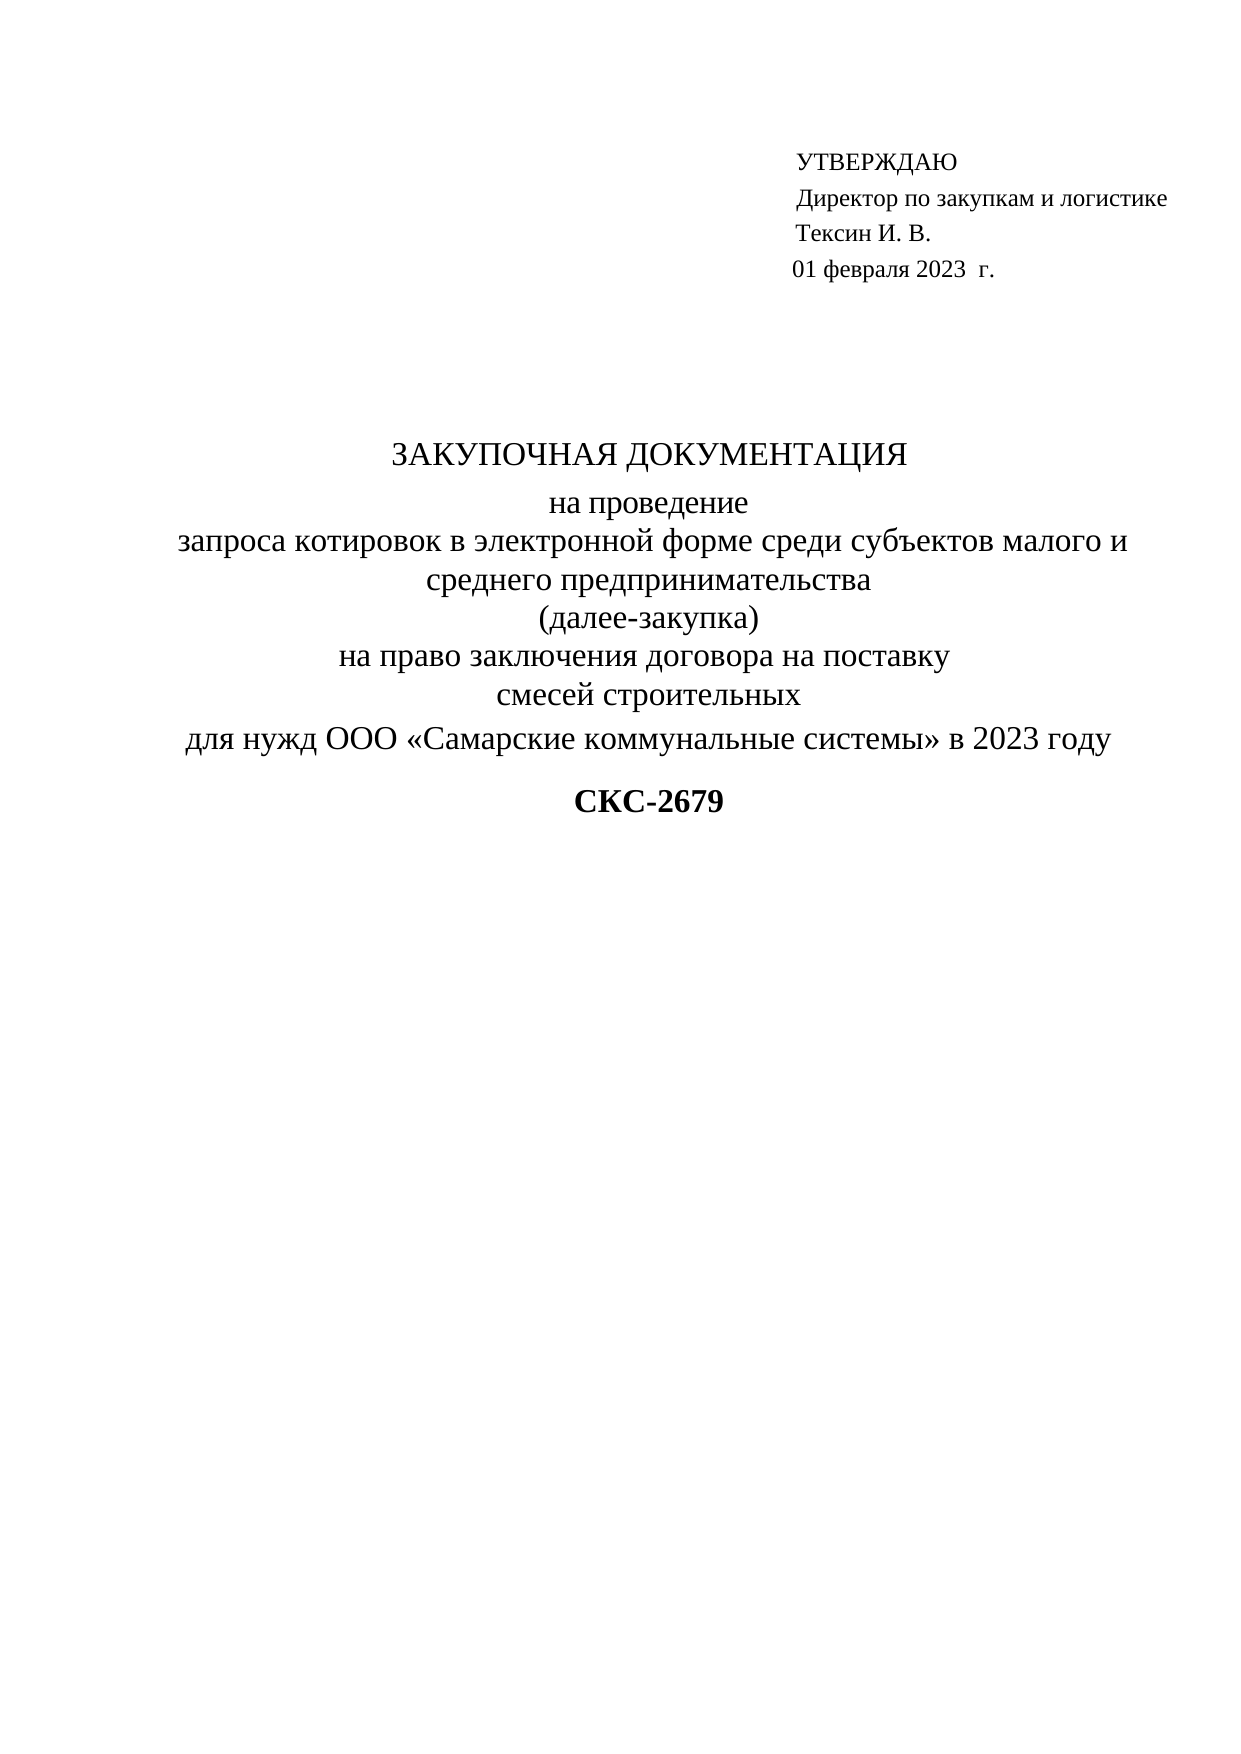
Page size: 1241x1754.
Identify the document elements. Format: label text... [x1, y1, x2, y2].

text УТВЕРЖДАЮ [796, 147, 1168, 175]
text 01 февраля 2023 г. [131, 254, 1168, 283]
text для нужд ООО «Самарские коммунальные системы» в 2023 году [131, 718, 1166, 757]
text ЗАКУПОЧНАЯ ДОКУМЕНТАЦИЯ [131, 434, 1168, 472]
text запроса котировок в электронной форме среди субъектов малого и среднего предпринимательства [131, 520, 1166, 597]
text СКС-2679 [131, 782, 1166, 820]
text Тексин И. В. [131, 218, 1168, 247]
text (далее-закупка) [131, 597, 1166, 635]
text на проведение [131, 482, 1166, 520]
text на право заключения договора на поставку смесей строительных [131, 635, 1166, 712]
text Директор по закупкам и логистике [131, 183, 1168, 211]
